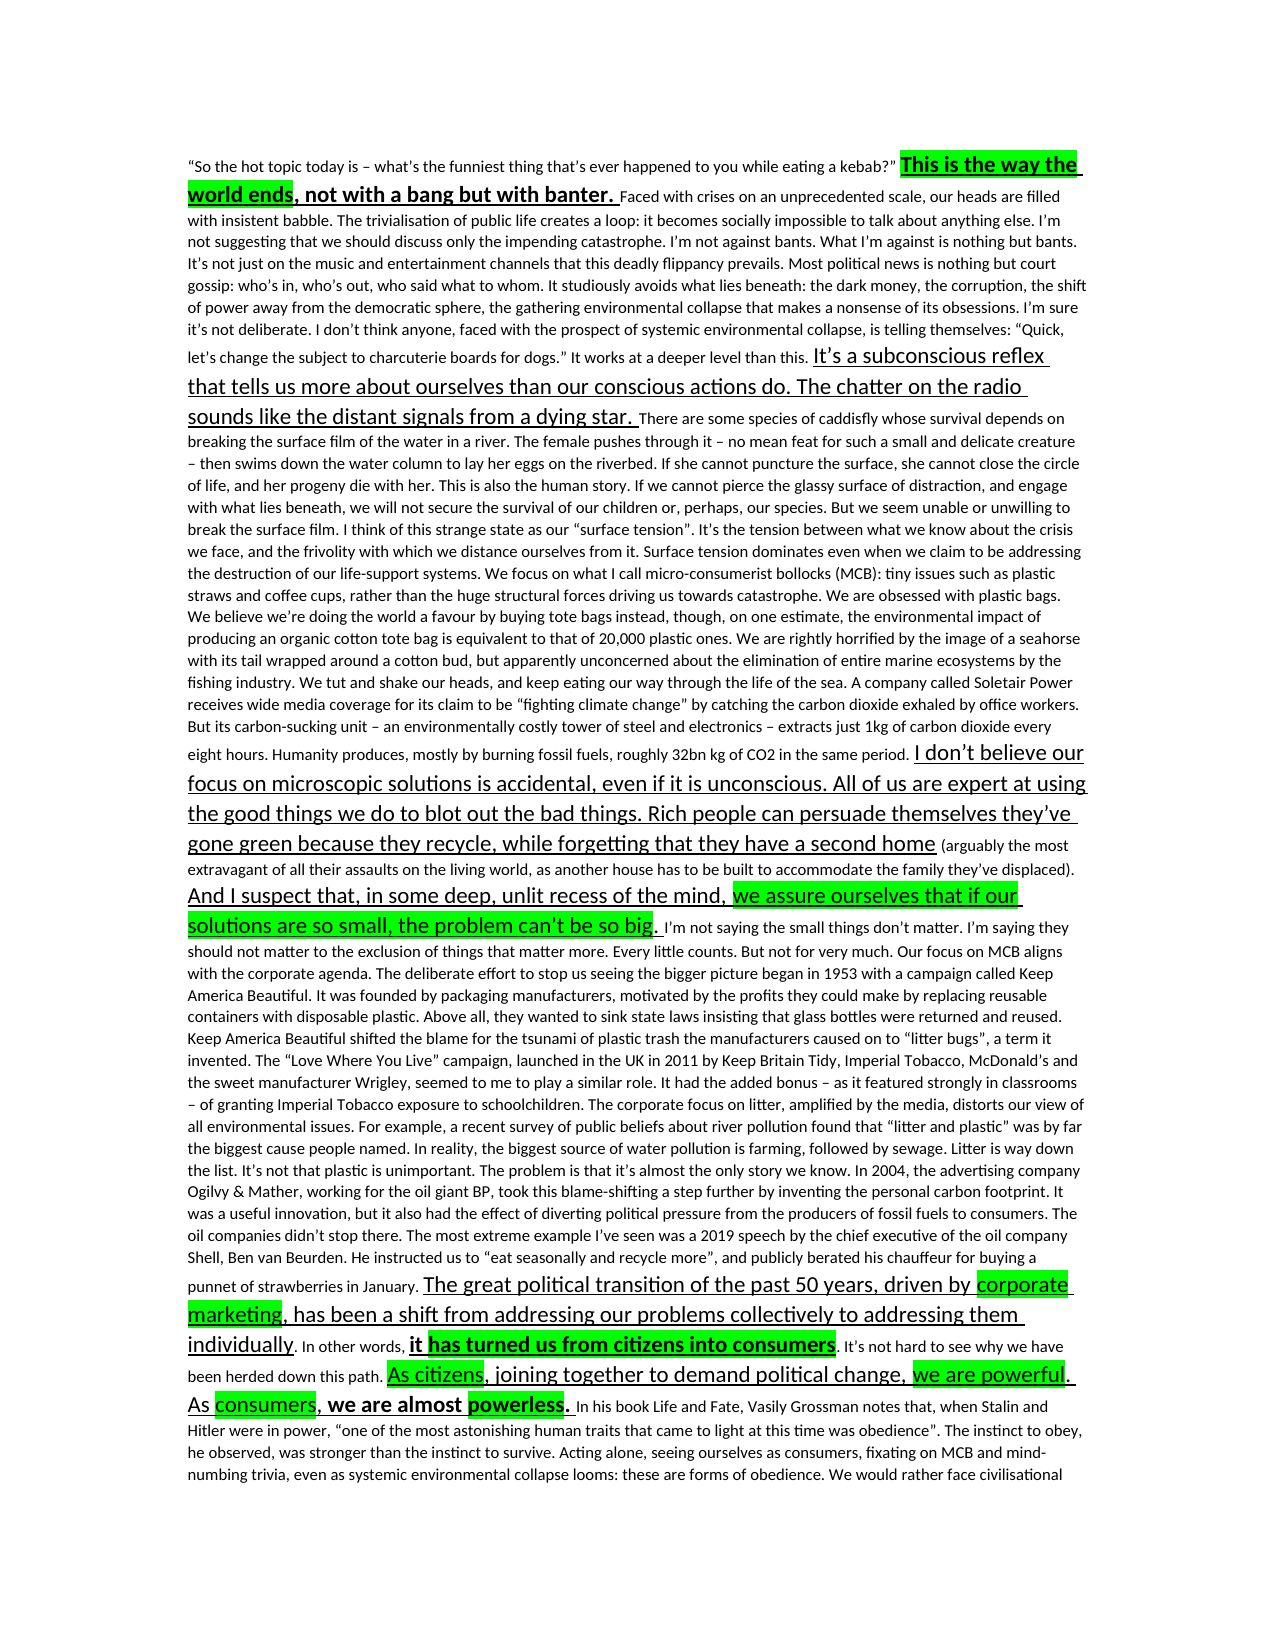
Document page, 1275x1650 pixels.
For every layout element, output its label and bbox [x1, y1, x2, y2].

text [187, 794, 1087, 1484]
text [187, 150, 1087, 793]
